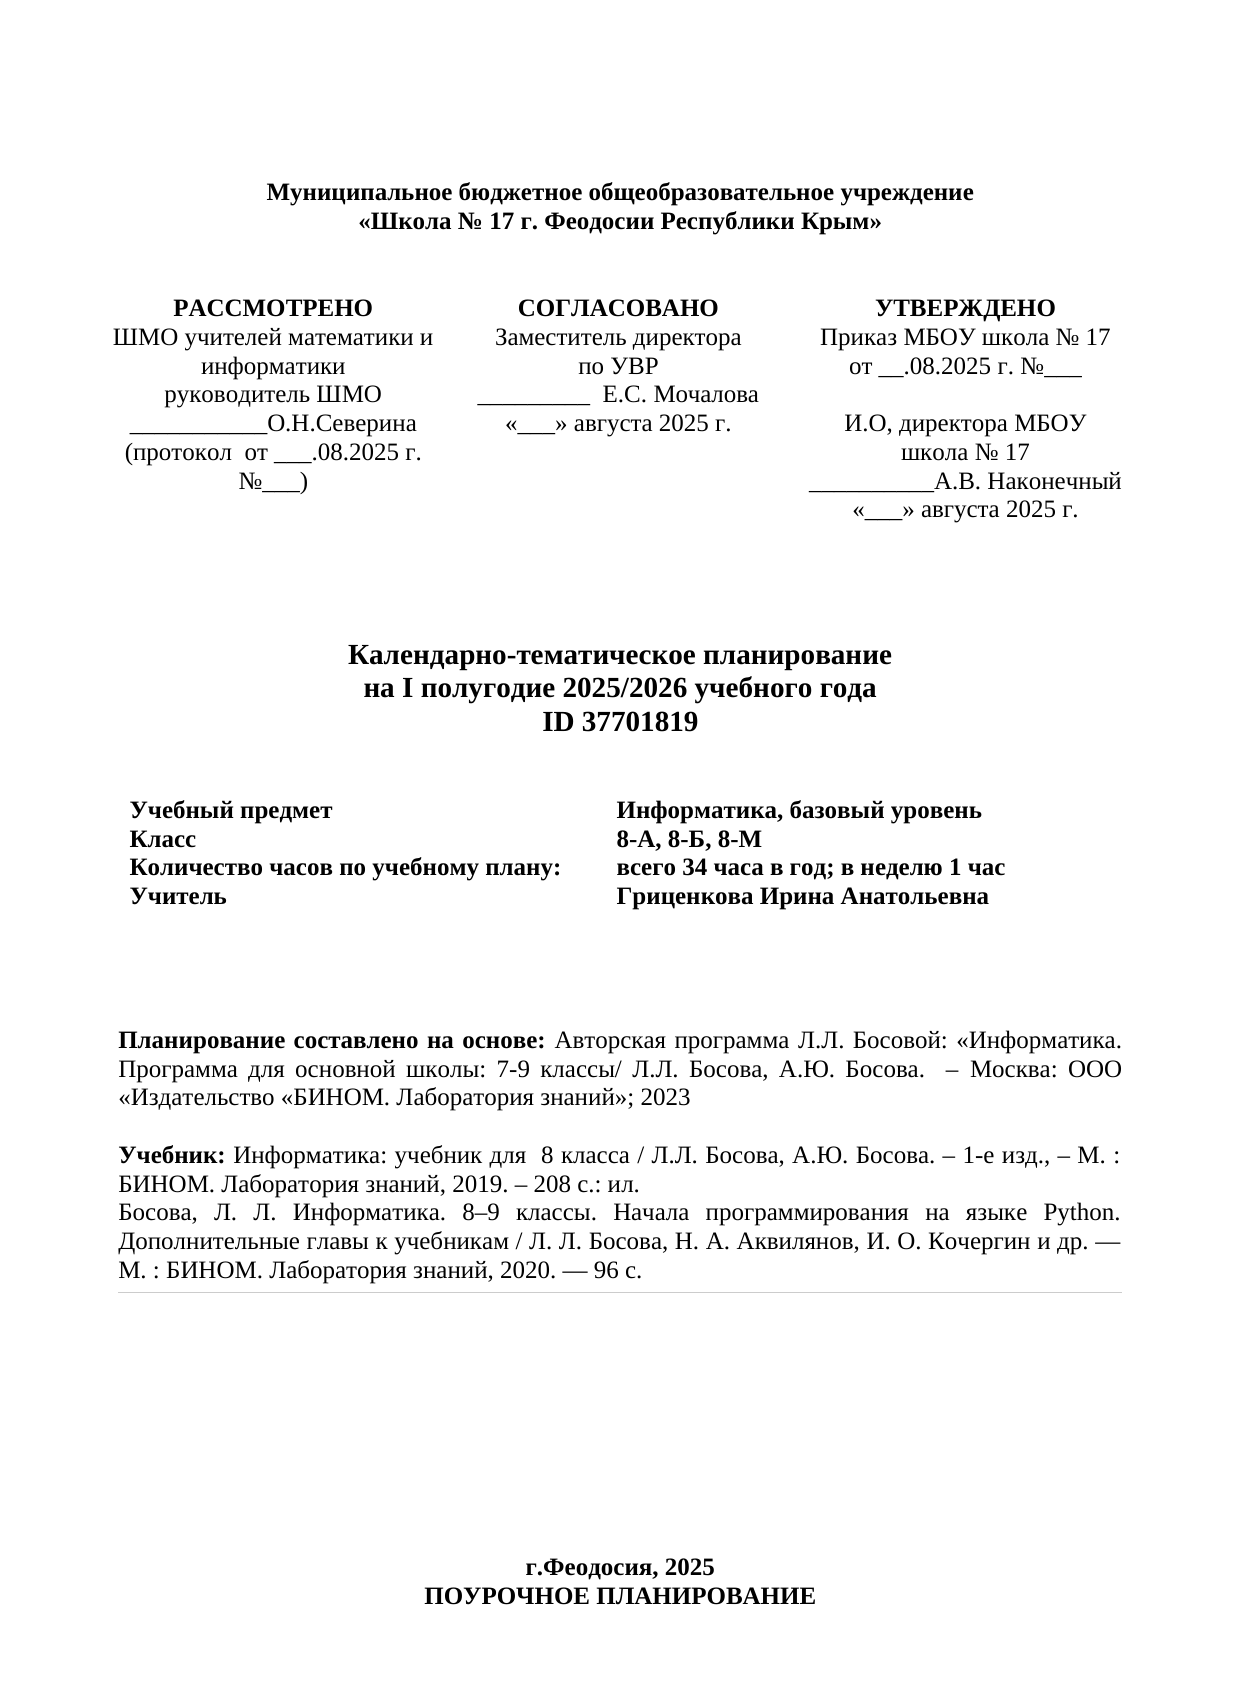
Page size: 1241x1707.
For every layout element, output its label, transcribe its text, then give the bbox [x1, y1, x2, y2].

text Босова, Л. Л. Информатика. 8–9 классы. Начала программирования на языке Python. Дополнительные главы к учебникам / Л. Л. Босова, Н. А. Аквилянов, И. О. Кочергин и др. — М. : БИНОМ. Лаборатория знаний, 2020. — 96 с. [118, 1197, 1122, 1292]
table_cell Гриценкова Ирина Анатольевна [605, 881, 1104, 939]
table_header УТВЕРЖДЕНО Приказ МБОУ школа № 17 от __.08.2025 г. №___ И.О, директора МБОУ школа № 17 __________А.В. Наконечный «___» августа 2025 г. [781, 293, 1149, 549]
text Учебник: Информатика: учебник для 8 класса / Л.Л. Босова, А.Ю. Босова. – 1-е изд., – М. : БИНОМ. Лаборатория знаний, 2019. – 208 с.: ил. [118, 1140, 1122, 1197]
table_header Информатика, базовый уровень [605, 795, 1104, 824]
text ПОУРОЧНОЕ ПЛАНИРОВАНИЕ [118, 1581, 1122, 1610]
table_cell всего 34 часа в год; в неделю 1 час [605, 853, 1104, 881]
table_cell Учитель [118, 881, 605, 939]
text Планирование составлено на основе: Авторская программа Л.Л. Босовой: «Информатика. Программа для основной школы: 7-9 классы/ Л.Л. Босова, А.Ю. Босова. – Москва: ООО «Издательство «БИНОМ. Лаборатория знаний»; 2023 [118, 1025, 1122, 1111]
table_cell 8-А, 8-Б, 8-М [605, 824, 1104, 852]
text г.Феодосия, 2025 [118, 1552, 1122, 1581]
text ID 37701819 [118, 704, 1122, 737]
table_header Учебный предмет [118, 795, 605, 824]
text Календарно-тематическое планирование [118, 637, 1122, 670]
table_header РАССМОТРЕНО ШМО учителей математики и информатики руководитель ШМО ___________О.Н.Северина (протокол от ___.08.2025 г. №___) [91, 293, 455, 549]
table_cell Количество часов по учебному плану: [118, 853, 605, 881]
text Муниципальное бюджетное общеобразовательное учреждение [118, 177, 1122, 206]
table_header СОГЛАСОВАНО Заместитель директора по УВР _________ Е.С. Мочалова «___» августа 2025 г. [456, 293, 780, 549]
table_cell Класс [118, 824, 605, 852]
text «Школа № 17 г. Феодосии Республики Крым» [118, 206, 1122, 235]
text на I полугодие 2025/2026 учебного года [118, 670, 1122, 704]
